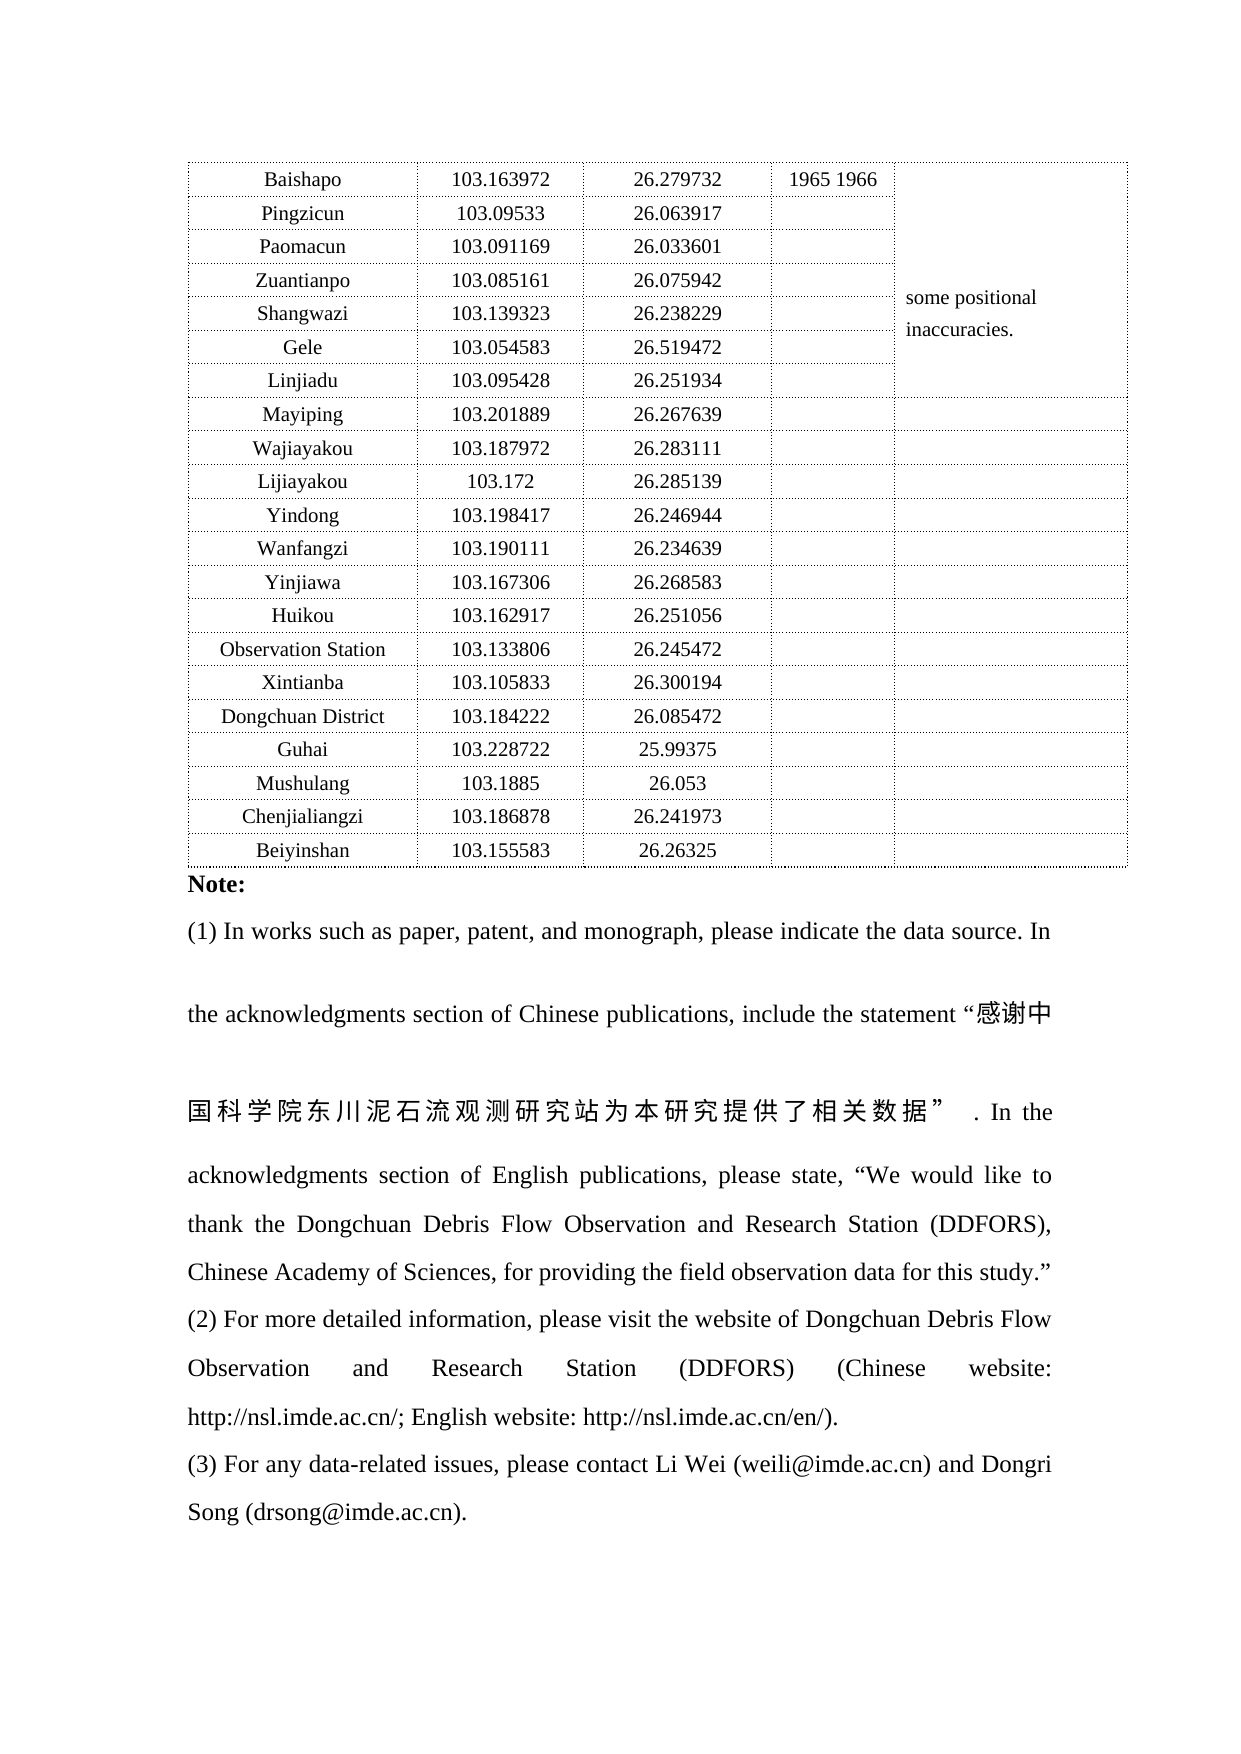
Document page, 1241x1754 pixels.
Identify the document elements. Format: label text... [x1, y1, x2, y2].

table_cell 103.139323 [417, 296, 584, 330]
table_cell 26.519472 [584, 330, 771, 363]
table_cell Shangwazi [188, 296, 417, 330]
table_cell [771, 296, 894, 330]
table_cell [771, 498, 894, 531]
table_cell [894, 565, 1128, 598]
text (2) For more detailed information, please visit the website of Dongchuan Debris Flow Observation and Research Station (DDFORS) (Chinese website: http://nsl.imde.ac.cn/; English website: http://nsl.imde.ac.cn/en/). [187, 1302, 1053, 1432]
table_cell 103.1885 [417, 766, 584, 799]
table_cell Mushulang [188, 766, 417, 799]
table_cell Guhai [188, 732, 417, 766]
table_cell Xintianba [188, 665, 417, 699]
table_cell [894, 598, 1128, 632]
table_cell 26.241973 [584, 799, 771, 833]
table_cell Lijiayakou [188, 464, 417, 497]
table_cell [894, 397, 1128, 430]
table_cell 26.053 [584, 766, 771, 799]
table_cell [894, 699, 1128, 732]
table_cell Linjiadu [188, 363, 417, 397]
table_cell 103.186878 [417, 799, 584, 833]
table_cell 26.285139 [584, 464, 771, 497]
table_cell [894, 766, 1128, 799]
table_cell Mayiping [188, 397, 417, 430]
table_cell 103.228722 [417, 732, 584, 766]
table_cell 103.184222 [417, 699, 584, 732]
table_cell 103.190111 [417, 531, 584, 564]
table_cell 26.234639 [584, 531, 771, 564]
table_cell 26.251056 [584, 598, 771, 632]
table_cell [894, 833, 1128, 866]
table_cell 26.300194 [584, 665, 771, 699]
table_cell Baishapo [188, 162, 417, 196]
table_cell 26.245472 [584, 632, 771, 665]
table_cell [771, 229, 894, 263]
table_cell 26.268583 [584, 565, 771, 598]
table_cell 103.187972 [417, 430, 584, 464]
table_cell [771, 766, 894, 799]
table_cell Dongchuan District [188, 699, 417, 732]
table_cell 26.283111 [584, 430, 771, 464]
table_cell 26.251934 [584, 363, 771, 397]
table_cell 103.095428 [417, 363, 584, 397]
table_cell [771, 531, 894, 564]
text Note: [187, 867, 1053, 900]
table_cell [894, 732, 1128, 766]
table_cell 103.09533 [417, 196, 584, 229]
table_cell Chenjialiangzi [188, 799, 417, 833]
table_cell Observation Station [188, 632, 417, 665]
table_cell 103.198417 [417, 498, 584, 531]
table_cell Zuantianpo [188, 263, 417, 296]
table_cell [771, 598, 894, 632]
table_cell Paomacun [188, 229, 417, 263]
table_cell [771, 565, 894, 598]
table_cell Pingzicun [188, 196, 417, 229]
table_cell [771, 732, 894, 766]
table_cell 103.172 [417, 464, 584, 497]
table_cell 103.162917 [417, 598, 584, 632]
table_cell [894, 464, 1128, 497]
table_cell 26.085472 [584, 699, 771, 732]
table_cell 103.155583 [417, 833, 584, 866]
table_cell Gele [188, 330, 417, 363]
table_cell Yindong [188, 498, 417, 531]
table_cell [894, 498, 1128, 531]
table_cell [894, 531, 1128, 564]
table_cell 26.238229 [584, 296, 771, 330]
table_cell 103.201889 [417, 397, 584, 430]
text (1) In works such as paper, patent, and monograph, please indicate the data source. In the acknowledgments section of Chinese publications, include the statement “感谢中国科学院东川泥石流观测研究站为本研究提供了相关数据” . In the acknowledgments section of English publications, please state, “We would like to thank the Dongchuan Debris Flow Observation and Research Station (DDFORS), Chinese Academy of Sciences, for providing the field observation data for this study.” [187, 914, 1053, 1288]
table_cell 26.279732 [584, 162, 771, 196]
table_cell 25.99375 [584, 732, 771, 766]
table_cell Huikou [188, 598, 417, 632]
table_cell [771, 665, 894, 699]
table_cell [771, 263, 894, 296]
table_cell 26.075942 [584, 263, 771, 296]
table_cell Yinjiawa [188, 565, 417, 598]
table_cell [771, 699, 894, 732]
table_cell 103.105833 [417, 665, 584, 699]
text (3) For any data-related issues, please contact Li Wei (weili@imde.ac.cn) and Dongri Song (drsong@imde.ac.cn). [187, 1447, 1053, 1528]
table_cell [771, 430, 894, 464]
table_cell 103.054583 [417, 330, 584, 363]
table_cell 26.033601 [584, 229, 771, 263]
table_cell Wanfangzi [188, 531, 417, 564]
table_cell 103.163972 [417, 162, 584, 196]
table_cell Beiyinshan [188, 833, 417, 866]
table_cell [771, 196, 894, 229]
table_cell [894, 799, 1128, 833]
table_cell 26.267639 [584, 397, 771, 430]
table_cell Wajiayakou [188, 430, 417, 464]
table_cell [771, 363, 894, 397]
table_cell 103.133806 [417, 632, 584, 665]
table_cell 1965 1966 [771, 162, 894, 196]
table_cell [894, 430, 1128, 464]
table_cell [771, 464, 894, 497]
table_cell [771, 632, 894, 665]
table_cell [894, 632, 1128, 665]
table_cell [771, 799, 894, 833]
table_cell 26.246944 [584, 498, 771, 531]
table_cell [771, 330, 894, 363]
table_cell 103.091169 [417, 229, 584, 263]
table_cell 103.167306 [417, 565, 584, 598]
table_cell [771, 397, 894, 430]
table_cell 26.063917 [584, 196, 771, 229]
table_cell 103.085161 [417, 263, 584, 296]
table_cell [771, 833, 894, 866]
table_cell 26.26325 [584, 833, 771, 866]
table_cell [894, 665, 1128, 699]
